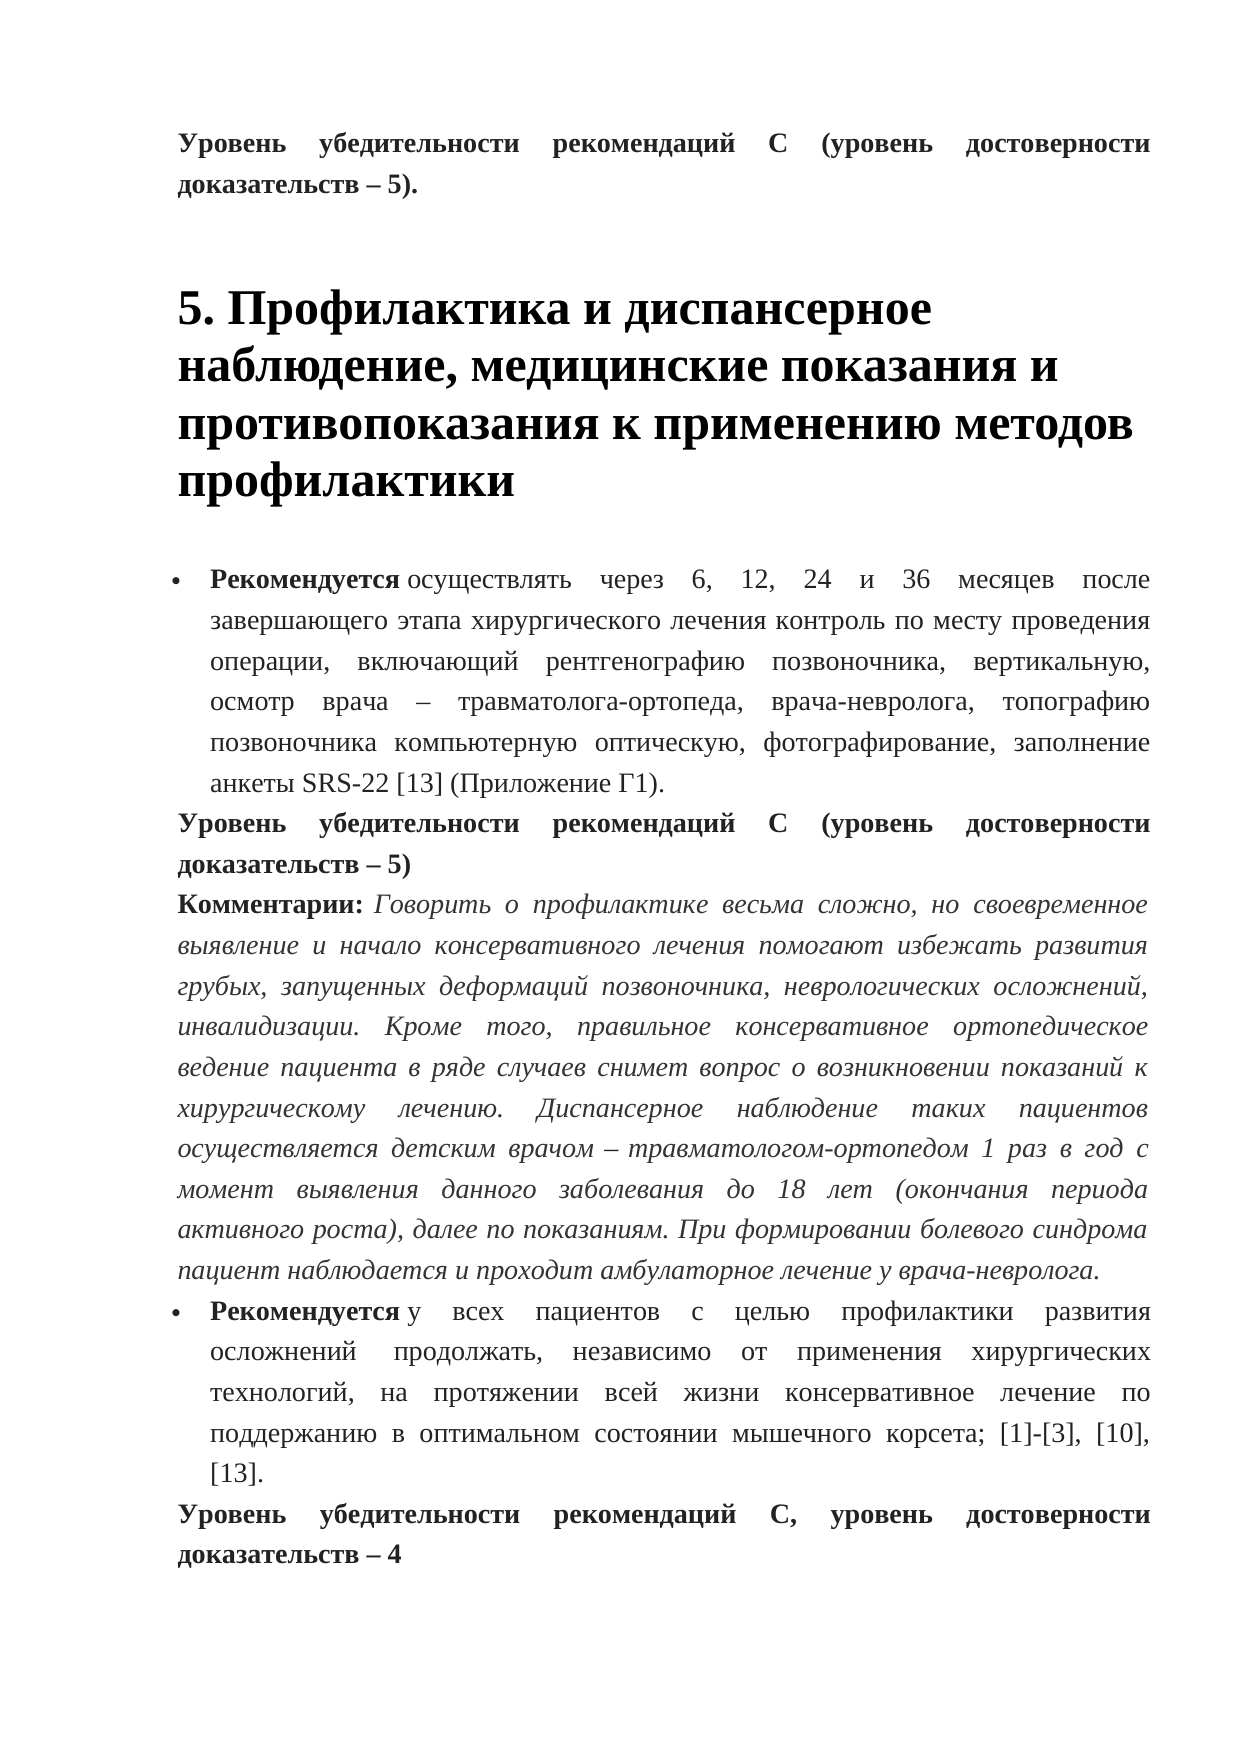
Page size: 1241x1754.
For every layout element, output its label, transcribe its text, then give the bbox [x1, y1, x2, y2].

list Рекомендуется у всех пациентов с целью профилактики развития осложнений продолжать, независимо от применения хирургических технологий, на протяжении всей жизни консервативное лечение по поддержанию в оптимальном состоянии мышечного корсета; [1]-[3], [10], [13]. [172, 1286, 1152, 1489]
text Уровень убедительности рекомендаций C (уровень достоверности доказательств – 5). [177, 118, 1152, 199]
text Уровень убедительности рекомендаций C (уровень достоверности доказательств – 5) [177, 798, 1152, 879]
text Уровень убедительности рекомендаций C, уровень достоверности доказательств – 4 [177, 1489, 1152, 1570]
text 5. Профилактика и диспансерное наблюдение, медицинские показания и противопоказания к применению методов профилактики [177, 277, 1152, 507]
text Комментарии: Говорить о профилактике весьма сложно, но своевременное выявление и начало консервативного лечения помогают избежать развития грубых, запущенных деформаций позвоночника, неврологических осложнений, инвалидизации. Кроме того, правильное консервативное ортопедическое ведение пациента в ряде случаев снимет вопрос о возникновении показаний к хирургическому лечению. Диспансерное наблюдение таких пациентов осуществляется детским врачом – травматологом-ортопедом 1 раз в год с момент выявления данного заболевания до 18 лет (окончания периода активного роста), далее по показаниям. При формировании болевого синдрома пациент наблюдается и проходит амбулаторное лечение у врача-невролога. [177, 879, 1152, 1286]
list Рекомендуется осуществлять через 6, 12, 24 и 36 месяцев после завершающего этапа хирургического лечения контроль по месту проведения операции, включающий рентгенографию позвоночника, вертикальную, осмотр врача – травматолога-ортопеда, врача-невролога, топографию позвоночника компьютерную оптическую, фотографирование, заполнение анкеты SRS-22 [13] (Приложение Г1). [172, 554, 1152, 798]
